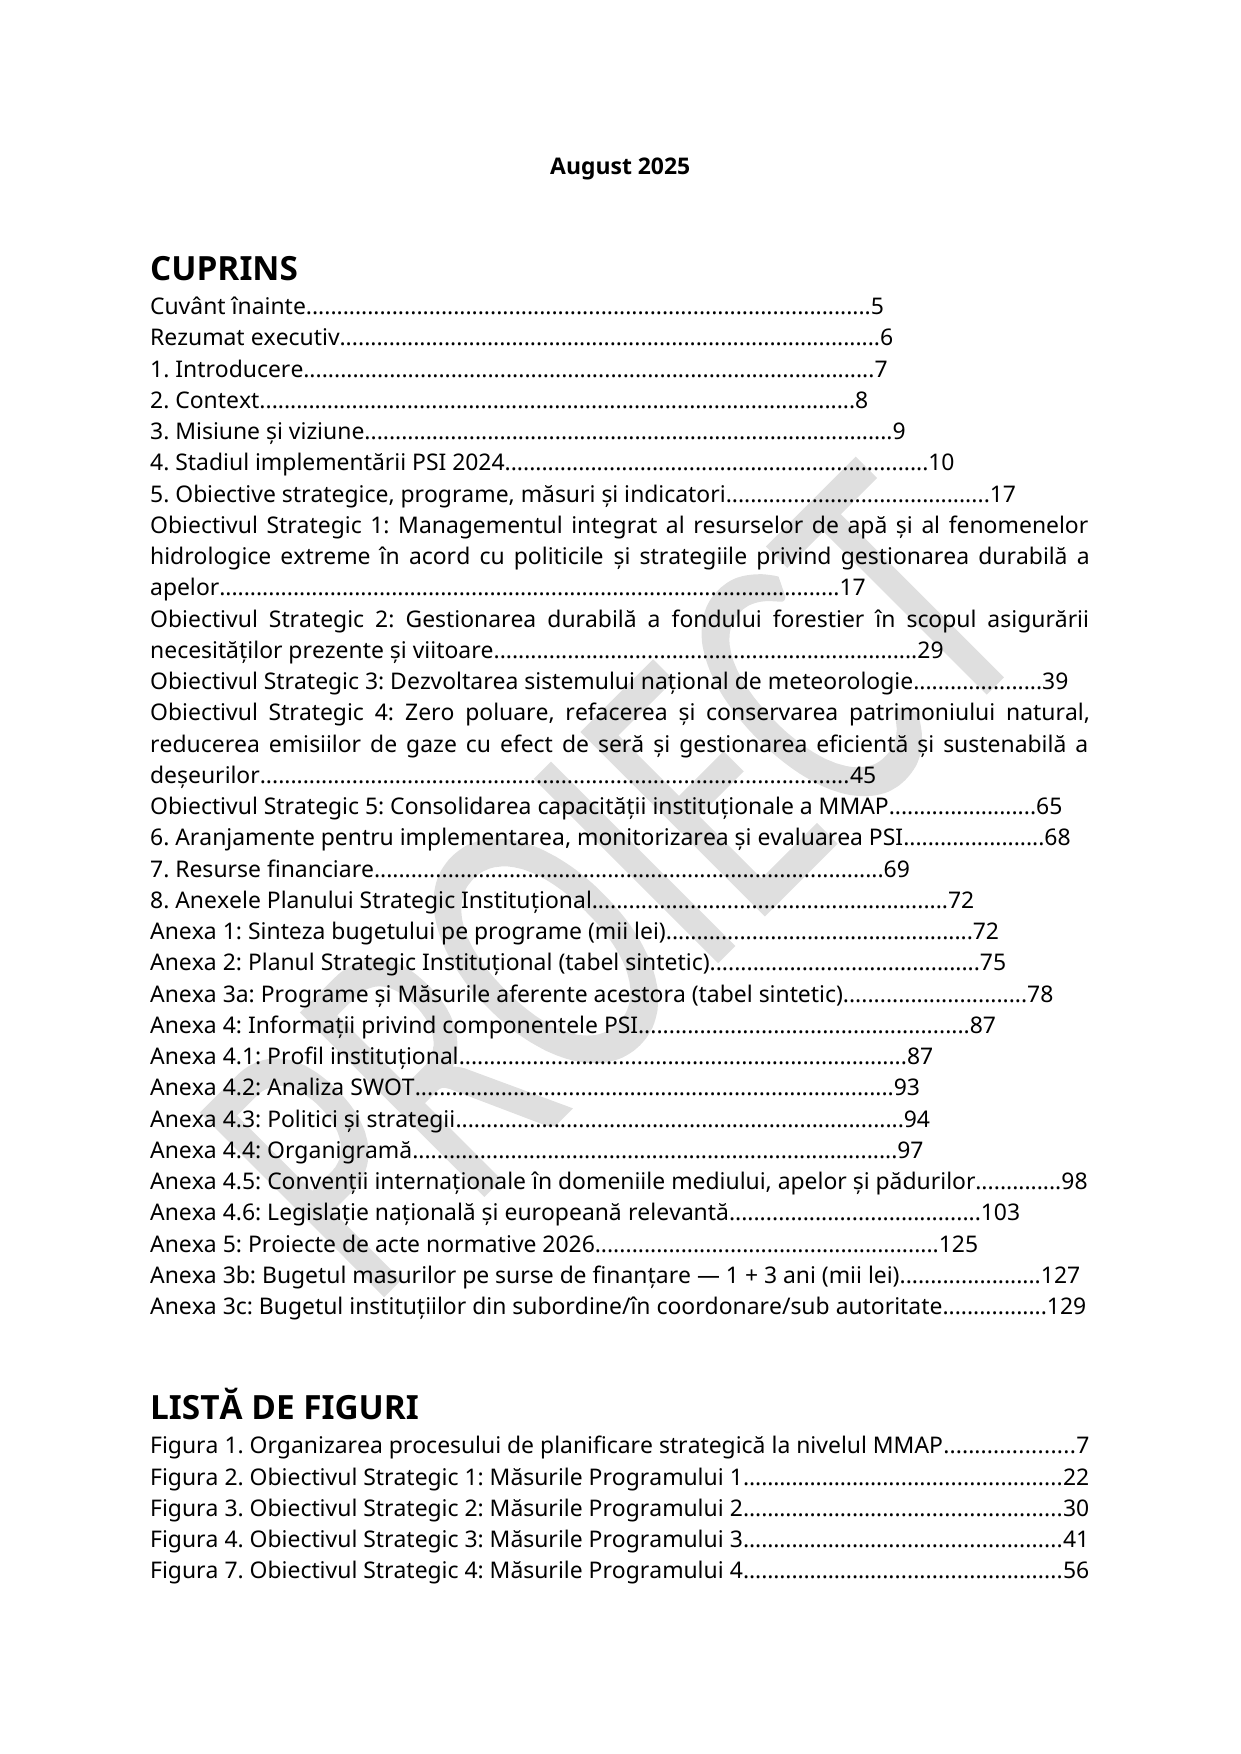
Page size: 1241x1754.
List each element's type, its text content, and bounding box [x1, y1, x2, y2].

text Figura 7. Obiectivul Strategic 4: Măsurile Programului 4 56 [150, 1554, 1090, 1586]
text Cuvânt înainte............................................................................................5 [150, 290, 1090, 321]
text Anexa 2: Planul Strategic Instituțional (tabel sintetic)............................................75 [150, 946, 1090, 978]
text Obiectivul Strategic 4: Zero poluare, refacerea și conservarea patrimoniului natural, reducerea emisiilor de gaze cu efect de seră și gestionarea eficientă și sustenabilă a deșeurilor................................................................................................45 [150, 696, 1090, 790]
text Anexa 4.6: Legislație națională și europeană relevantă.........................................103 [150, 1196, 1090, 1228]
text Anexa 4.4: Organigramă...............................................................................97 [150, 1134, 1090, 1165]
text 8. Anexele Planului Strategic Instituțional..........................................................72 [150, 884, 1090, 915]
text Figura 3. Obiectivul Strategic 2: Măsurile Programului 2 30 [150, 1492, 1090, 1523]
text 4. Stadiul implementării PSI 2024.....................................................................10 [150, 446, 1090, 478]
text 5. Obiective strategice, programe, măsuri și indicatori...........................................17 [150, 478, 1090, 509]
text Anexa 4: Informații privind componentele PSI......................................................87 [150, 1009, 1090, 1040]
text Anexa 4.2: Analiza SWOT..............................................................................93 [150, 1071, 1090, 1103]
text 3. Misiune și viziune......................................................................................9 [150, 415, 1090, 446]
text Obiectivul Strategic 2: Gestionarea durabilă a fondului forestier în scopul asigurării necesităților prezente și viitoare.....................................................................29 [150, 603, 1090, 665]
text LISTĂ DE FIGURI [150, 1384, 1090, 1429]
text Figura 1. Organizarea procesului de planificare strategică la nivelul MMAP 7 [150, 1429, 1090, 1461]
text Anexa 4.1: Profil instituțional.........................................................................87 [150, 1040, 1090, 1071]
text Anexa 4.3: Politici și strategii.........................................................................94 [150, 1103, 1090, 1134]
text 6. Aranjamente pentru implementarea, monitorizarea și evaluarea PSI.......................68 [150, 821, 1090, 853]
text 1. Introducere.............................................................................................7 [150, 353, 1090, 384]
text Rezumat executiv........................................................................................6 [150, 321, 1090, 353]
text 7. Resurse financiare...................................................................................69 [150, 853, 1090, 884]
text August 2025 [150, 150, 1090, 181]
text CUPRINS [150, 245, 1090, 290]
text Obiectivul Strategic 3: Dezvoltarea sistemului național de meteorologie.....................39 [150, 665, 1090, 696]
text Anexa 4.5: Convenții internaționale în domeniile mediului, apelor și pădurilor..............98 [150, 1165, 1090, 1196]
text Anexa 5: Proiecte de acte normative 2026........................................................125 [150, 1228, 1090, 1259]
text Obiectivul Strategic 5: Consolidarea capacității instituționale a MMAP........................65 [150, 790, 1090, 821]
text 2. Context.................................................................................................8 [150, 384, 1090, 415]
text Obiectivul Strategic 1: Managementul integrat al resurselor de apă și al fenomenelor hidrologice extreme în acord cu politicile şi strategiile privind gestionarea durabilă a apelor.....................................................................................................17 [150, 509, 1090, 603]
text Anexa 3c: Bugetul instituțiilor din subordine/în coordonare/sub autoritate.................129 [150, 1290, 1090, 1321]
text Anexa 3b: Bugetul masurilor pe surse de finanțare — 1 + 3 ani (mii lei).......................127 [150, 1259, 1090, 1290]
text Figura 2. Obiectivul Strategic 1: Măsurile Programului 1 22 [150, 1461, 1090, 1492]
text Figura 4. Obiectivul Strategic 3: Măsurile Programului 3 41 [150, 1523, 1090, 1554]
text Anexa 3a: Programe și Măsurile aferente acestora (tabel sintetic)..............................78 [150, 978, 1090, 1009]
text Anexa 1: Sinteza bugetului pe programe (mii lei)..................................................72 [150, 915, 1090, 946]
